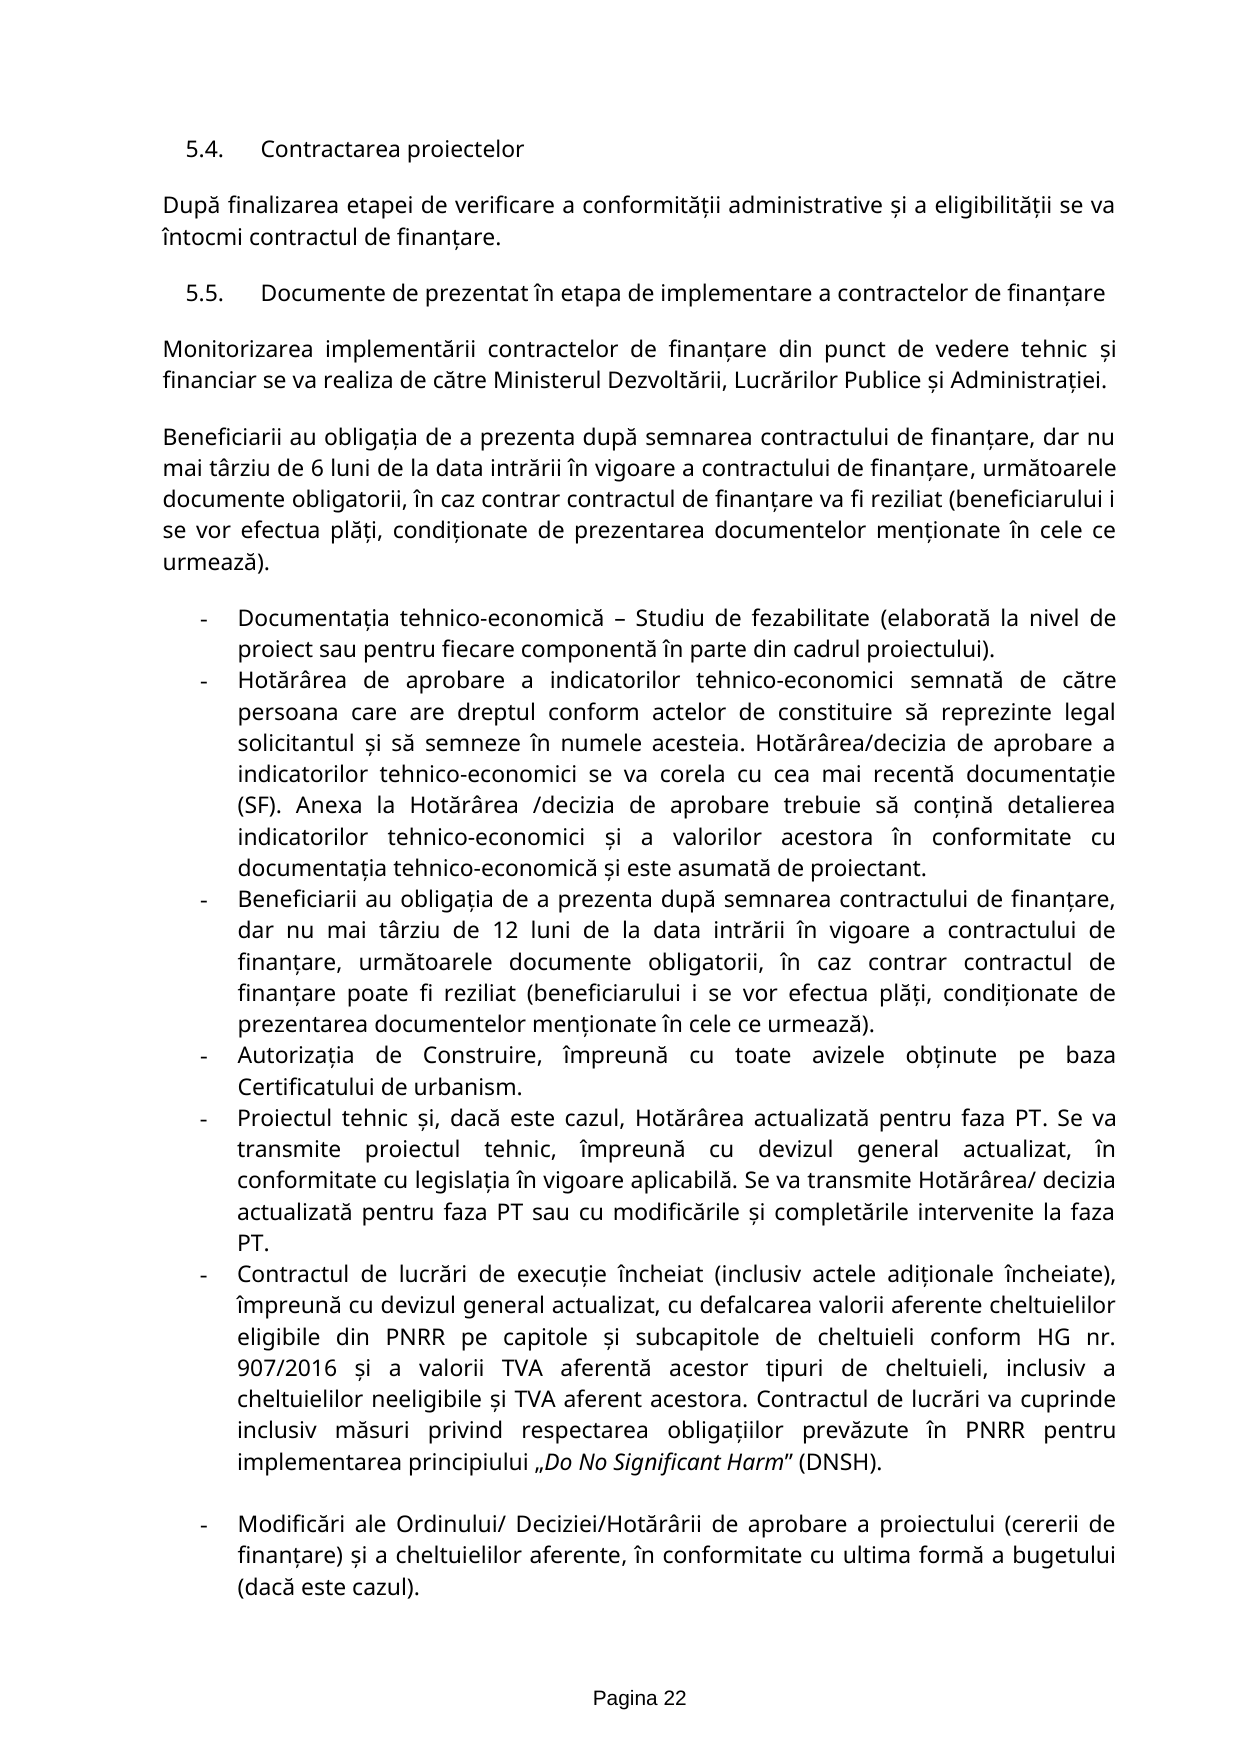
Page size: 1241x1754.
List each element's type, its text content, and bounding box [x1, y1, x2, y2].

text Monitorizarea implementării contractelor de finanțare din punct de vedere tehnic şi financiar se va realiza de către Ministerul Dezvoltării, Lucrărilor Publice și Administrației. [162, 333, 1117, 395]
list Autorizația de Construire, împreună cu toate avizele obținute pe baza Certificatului de urbanism. [200, 1039, 1117, 1102]
list Contractul de lucrări de execuție încheiat (inclusiv actele adiționale încheiate), împreună cu devizul general actualizat, cu defalcarea valorii aferente cheltuielilor eligibile din PNRR pe capitole și subcapitole de cheltuieli conform HG nr. 907/2016 și a valorii TVA aferentă acestor tipuri de cheltuieli, inclusiv a cheltuielilor neeligibile și TVA aferent acestora. Contractul de lucrări va cuprinde inclusiv măsuri privind respectarea obligaţiilor prevăzute în PNRR pentru implementarea principiului „Do No Significant Harm” (DNSH). [199, 1258, 1117, 1477]
list Beneficiarii au obligația de a prezenta după semnarea contractului de finanțare, dar nu mai târziu de 12 luni de la data intrării în vigoare a contractului de finanțare, următoarele documente obligatorii, în caz contrar contractul de finanțare poate fi reziliat (beneficiarului i se vor efectua plăți, condiționate de prezentarea documentelor menționate în cele ce urmează). [200, 883, 1117, 1039]
list Documente de prezentat în etapa de implementare a contractelor de finanțare [185, 277, 1117, 308]
list Contractarea proiectelor [185, 133, 1117, 164]
list Modificări ale Ordinului/ Deciziei/Hotărârii de aprobare a proiectului (cererii de finanţare) şi a cheltuielilor aferente, în conformitate cu ultima formă a bugetului (dacă este cazul). [200, 1508, 1117, 1602]
list Documentația tehnico-economică – Studiu de fezabilitate (elaborată la nivel de proiect sau pentru fiecare componentă în parte din cadrul proiectului). [200, 602, 1117, 664]
list Hotărârea de aprobare a indicatorilor tehnico-economici semnată de către persoana care are dreptul conform actelor de constituire să reprezinte legal solicitantul şi să semneze în numele acesteia. Hotărârea/decizia de aprobare a indicatorilor tehnico-economici se va corela cu cea mai recentă documentație (SF). Anexa la Hotărârea /decizia de aprobare trebuie să conțină detalierea indicatorilor tehnico-economici şi a valorilor acestora în conformitate cu documentația tehnico-economică și este asumată de proiectant. [200, 664, 1117, 883]
text Beneficiarii au obligația de a prezenta după semnarea contractului de finanțare, dar nu mai târziu de 6 luni de la data intrării în vigoare a contractului de finanțare, următoarele documente obligatorii, în caz contrar contractul de finanțare va fi reziliat (beneficiarului i se vor efectua plăți, condiționate de prezentarea documentelor menționate în cele ce urmează). [162, 420, 1117, 577]
list Proiectul tehnic și, dacă este cazul, Hotărârea actualizată pentru faza PT. Se va transmite proiectul tehnic, împreună cu devizul general actualizat, în conformitate cu legislația în vigoare aplicabilă. Se va transmite Hotărârea/ decizia actualizată pentru faza PT sau cu modificările și completările intervenite la faza PT. [199, 1102, 1117, 1258]
text După finalizarea etapei de verificare a conformității administrative și a eligibilității se va întocmi contractul de finanțare. [162, 189, 1117, 252]
